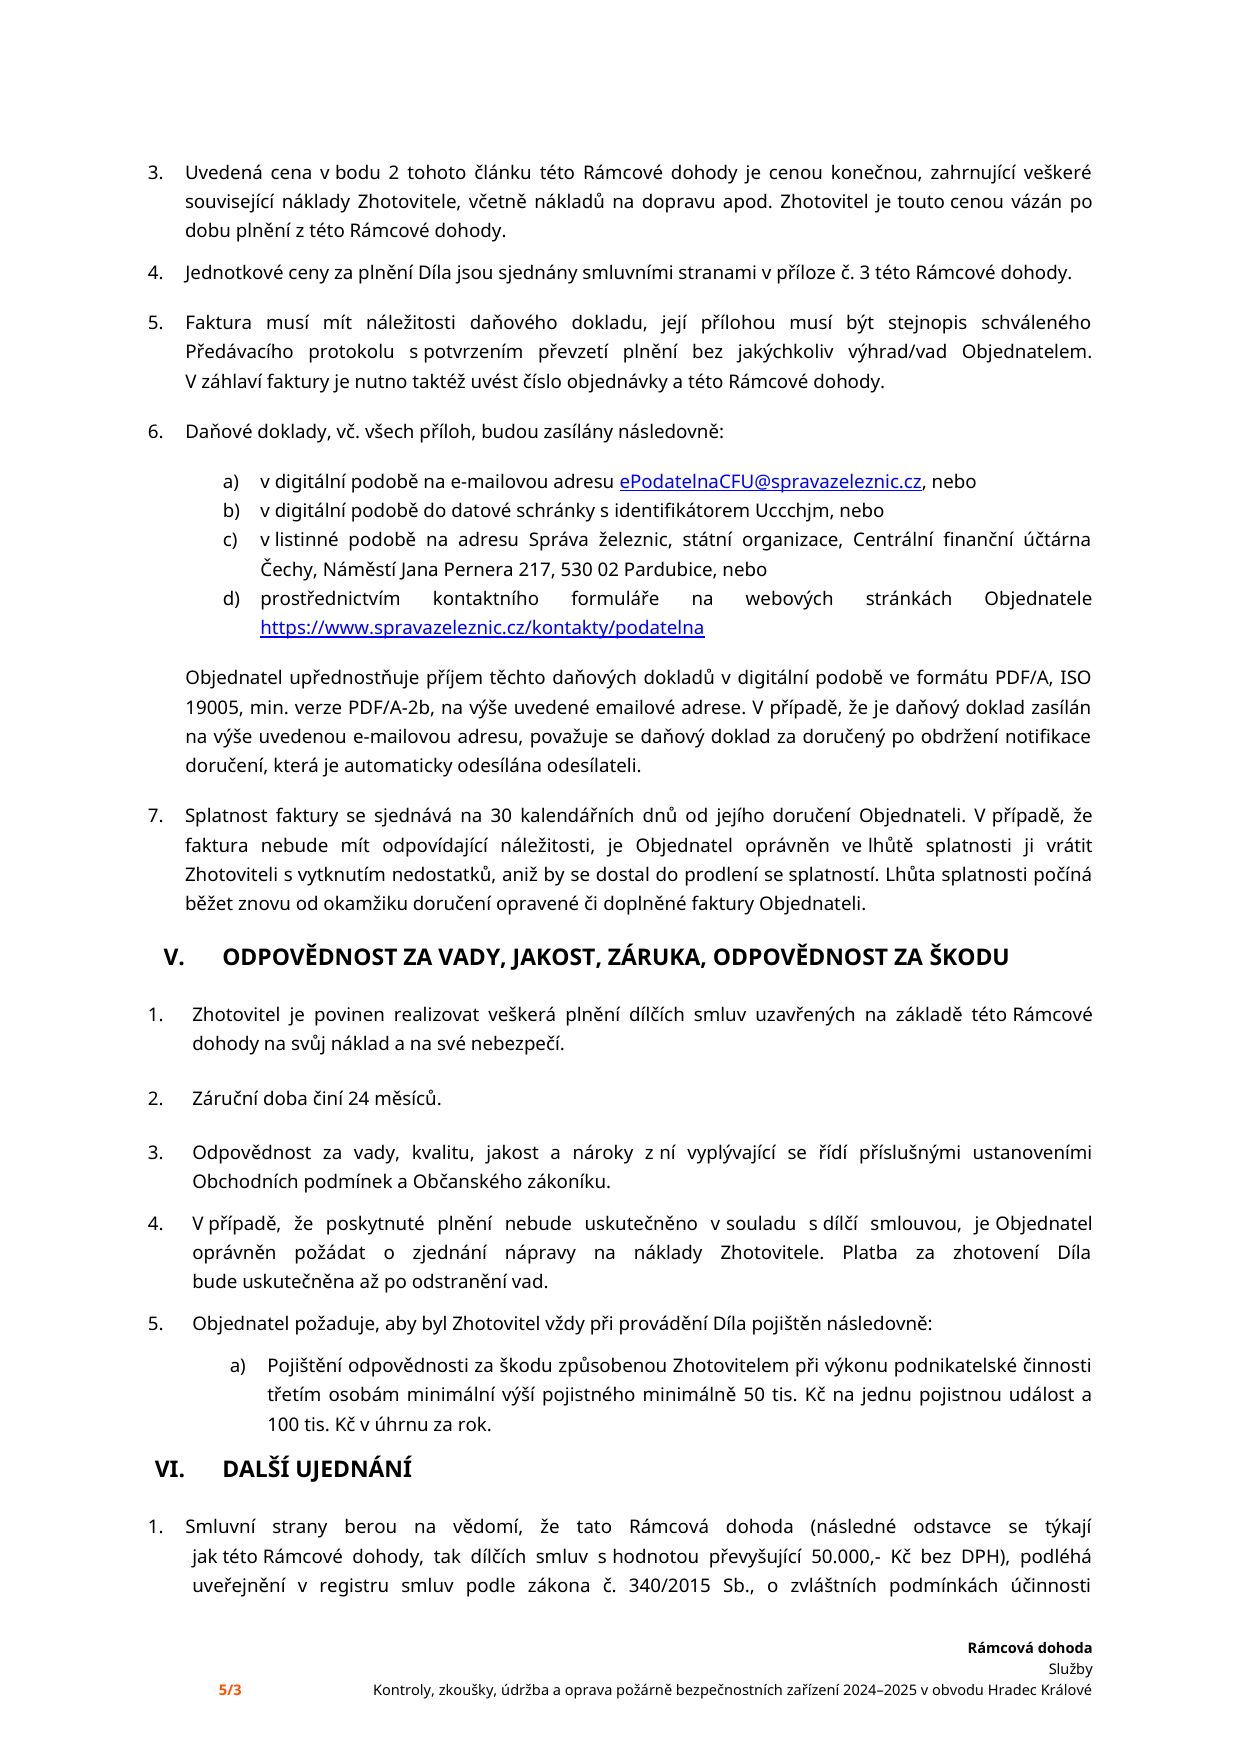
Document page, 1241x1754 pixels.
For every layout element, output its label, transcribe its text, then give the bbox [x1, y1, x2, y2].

list Splatnost faktury se sjednává na 30 kalendářních dnů od jejího doručení Objednateli. V případě, že faktura nebude mít odpovídající náležitosti, je Objednatel oprávněn ve lhůtě splatnosti ji vrátit Zhotoviteli s vytknutím nedostatků, aniž by se dostal do prodlení se splatností. Lhůta splatnosti počíná běžet znovu od okamžiku doručení opravené či doplněné faktury Objednateli. [148, 803, 1093, 916]
list Záruční doba činí 24 měsíců. [148, 1085, 1093, 1111]
list v listinné podobě na adresu Správa železnic, státní organizace, Centrální finanční účtárna Čechy, Náměstí Jana Pernera 217, 530 02 Pardubice, nebo [223, 527, 1093, 582]
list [148, 1514, 1093, 1598]
list v digitální podobě na e-mailovou adresu ePodatelnaCFU@spravazeleznic.cz, nebo [223, 468, 1093, 494]
list prostřednictvím kontaktního formuláře na webových stránkách Objednatele https://www.spravazeleznic.cz/kontakty/podatelna [223, 585, 1093, 640]
list v digitální podobě do datové schránky s identifikátorem Uccchjm, nebo [223, 497, 1093, 523]
list Odpovědnost za vady, kvalitu, jakost a nároky z ní vyplývající se řídí příslušnými ustanoveními Obchodních podmínek a Občanského zákoníku. [148, 1139, 1093, 1194]
list Daňové doklady, vč. všech příloh, budou zasílány následovně: [148, 418, 1093, 444]
list V případě, že poskytnuté plnění nebude uskutečněno v souladu s dílčí smlouvou, je Objednatel oprávněn požádat o zjednání nápravy na náklady Zhotovitele. Platba za zhotovení Díla bude uskutečněna až po odstranění vad. [148, 1210, 1093, 1294]
list Uvedená cena v bodu 2 tohoto článku této Rámcové dohody je cenou konečnou, zahrnující veškeré související náklady Zhotovitele, včetně nákladů na dopravu apod. Zhotovitel je touto cenou vázán po dobu plnění z této Rámcové dohody. [148, 159, 1093, 243]
list Objednatel upřednostňuje příjem těchto daňových dokladů v digitální podobě ve formátu PDF/A, ISO 19005, min. verze PDF/A-2b, na výše uvedené emailové adrese. V případě, že je daňový doklad zasílán na výše uvedenou e-mailovou adresu, považuje se daňový doklad za doručený po obdržení notifikace doručení, která je automaticky odesílána odesílateli. [185, 665, 1093, 778]
list DALŠÍ UJEDNÁNÍ [185, 1453, 1093, 1484]
list Pojištění odpovědnosti za škodu způsobenou Zhotovitelem při výkonu podnikatelské činnosti třetím osobám minimální výší pojistného minimálně 50 tis. Kč na jednu pojistnou událost a 100 tis. Kč v úhrnu za rok. [229, 1352, 1093, 1436]
list Zhotovitel je povinen realizovat veškerá plnění dílčích smluv uzavřených na základě této Rámcové dohody na svůj náklad a na své nebezpečí. [148, 1001, 1093, 1056]
list Jednotkové ceny za plnění Díla jsou sjednány smluvními stranami v příloze č. 3 této Rámcové dohody. [148, 259, 1093, 285]
list ODPOVĚDNOST ZA VADY, JAKOST, ZÁRUKA, ODPOVĚDNOST ZA ŠKODU [185, 941, 1093, 972]
list Faktura musí mít náležitosti daňového dokladu, její přílohou musí být stejnopis schváleného Předávacího protokolu s potvrzením převzetí plnění bez jakýchkoliv výhrad/vad Objednatelem. V záhlaví faktury je nutno taktéž uvést číslo objednávky a této Rámcové dohody. [148, 309, 1093, 393]
list Objednatel požaduje, aby byl Zhotovitel vždy při provádění Díla pojištěn následovně: [148, 1311, 1093, 1336]
